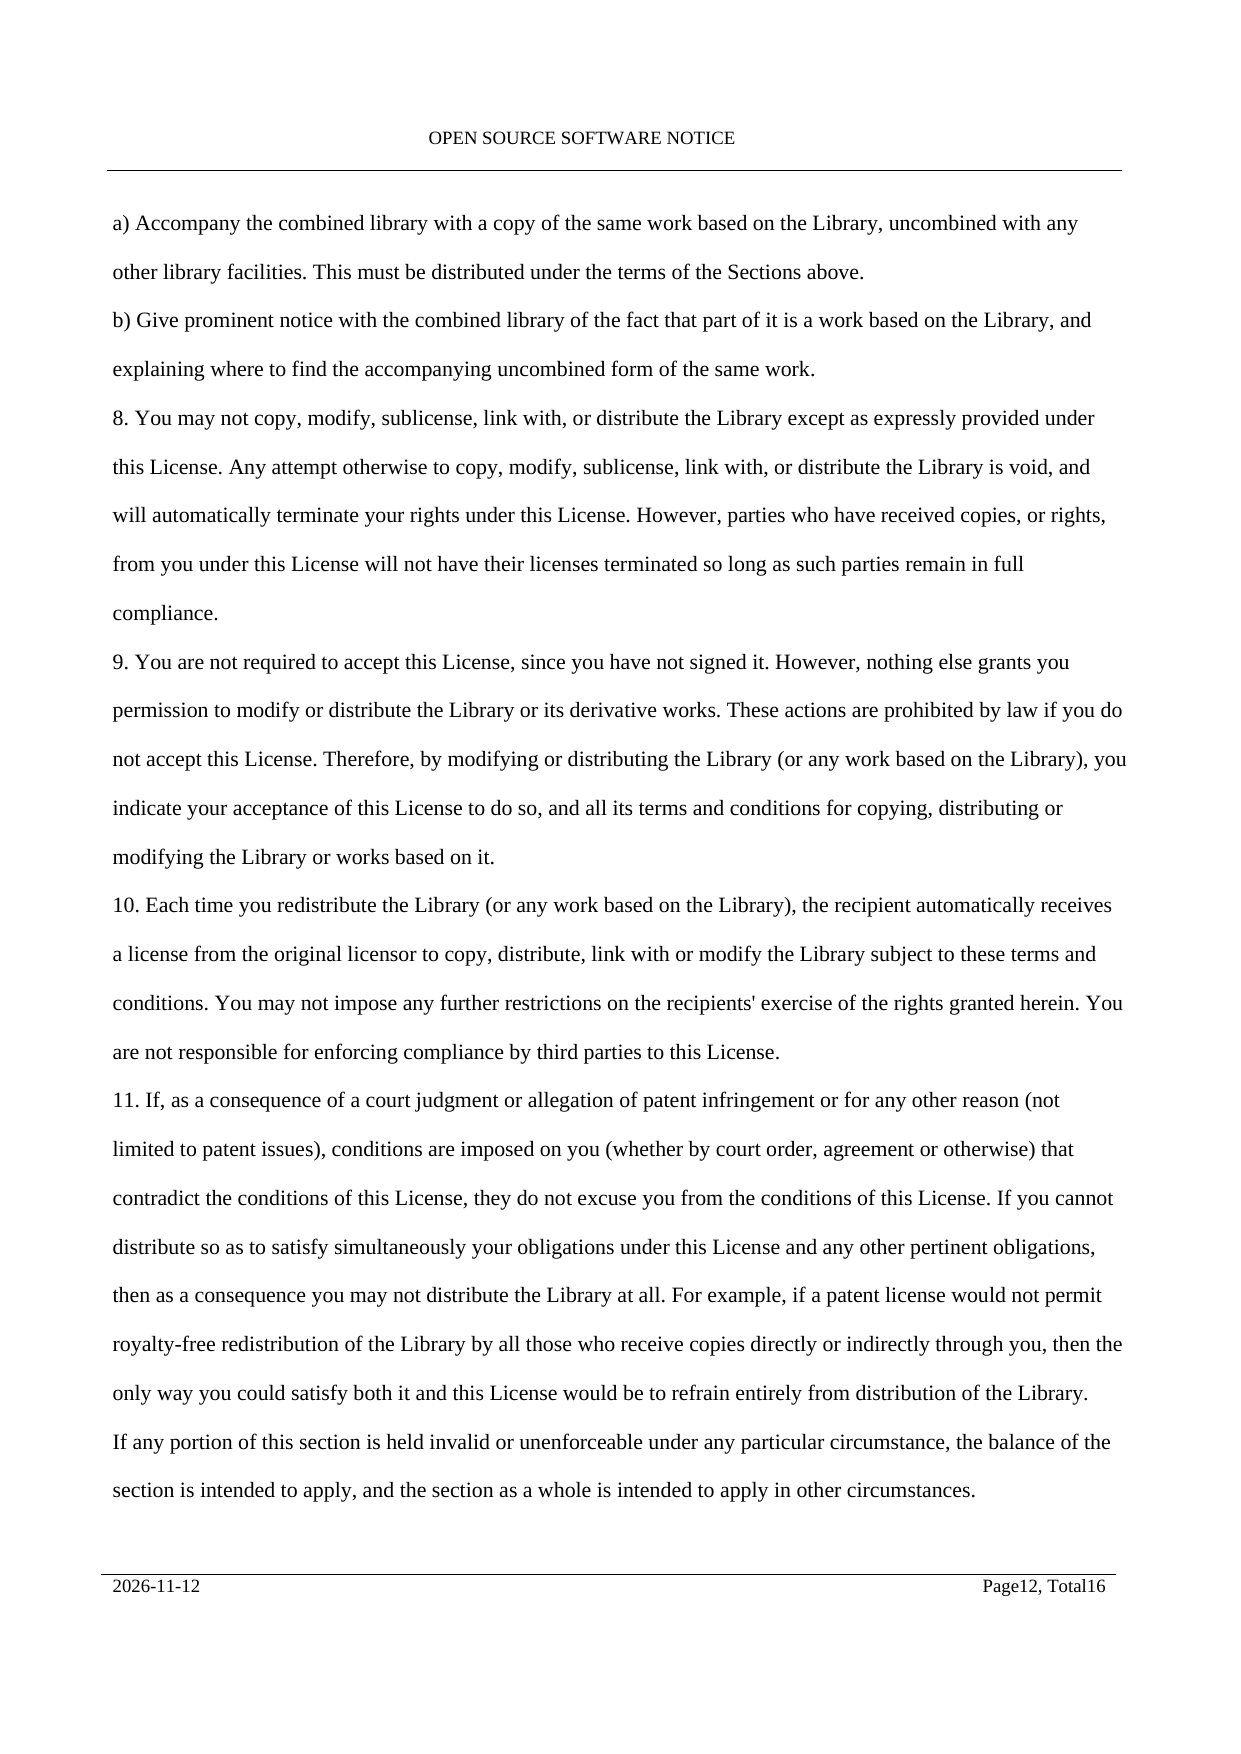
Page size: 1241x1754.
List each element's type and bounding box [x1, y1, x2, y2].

text [112, 206, 1128, 1506]
